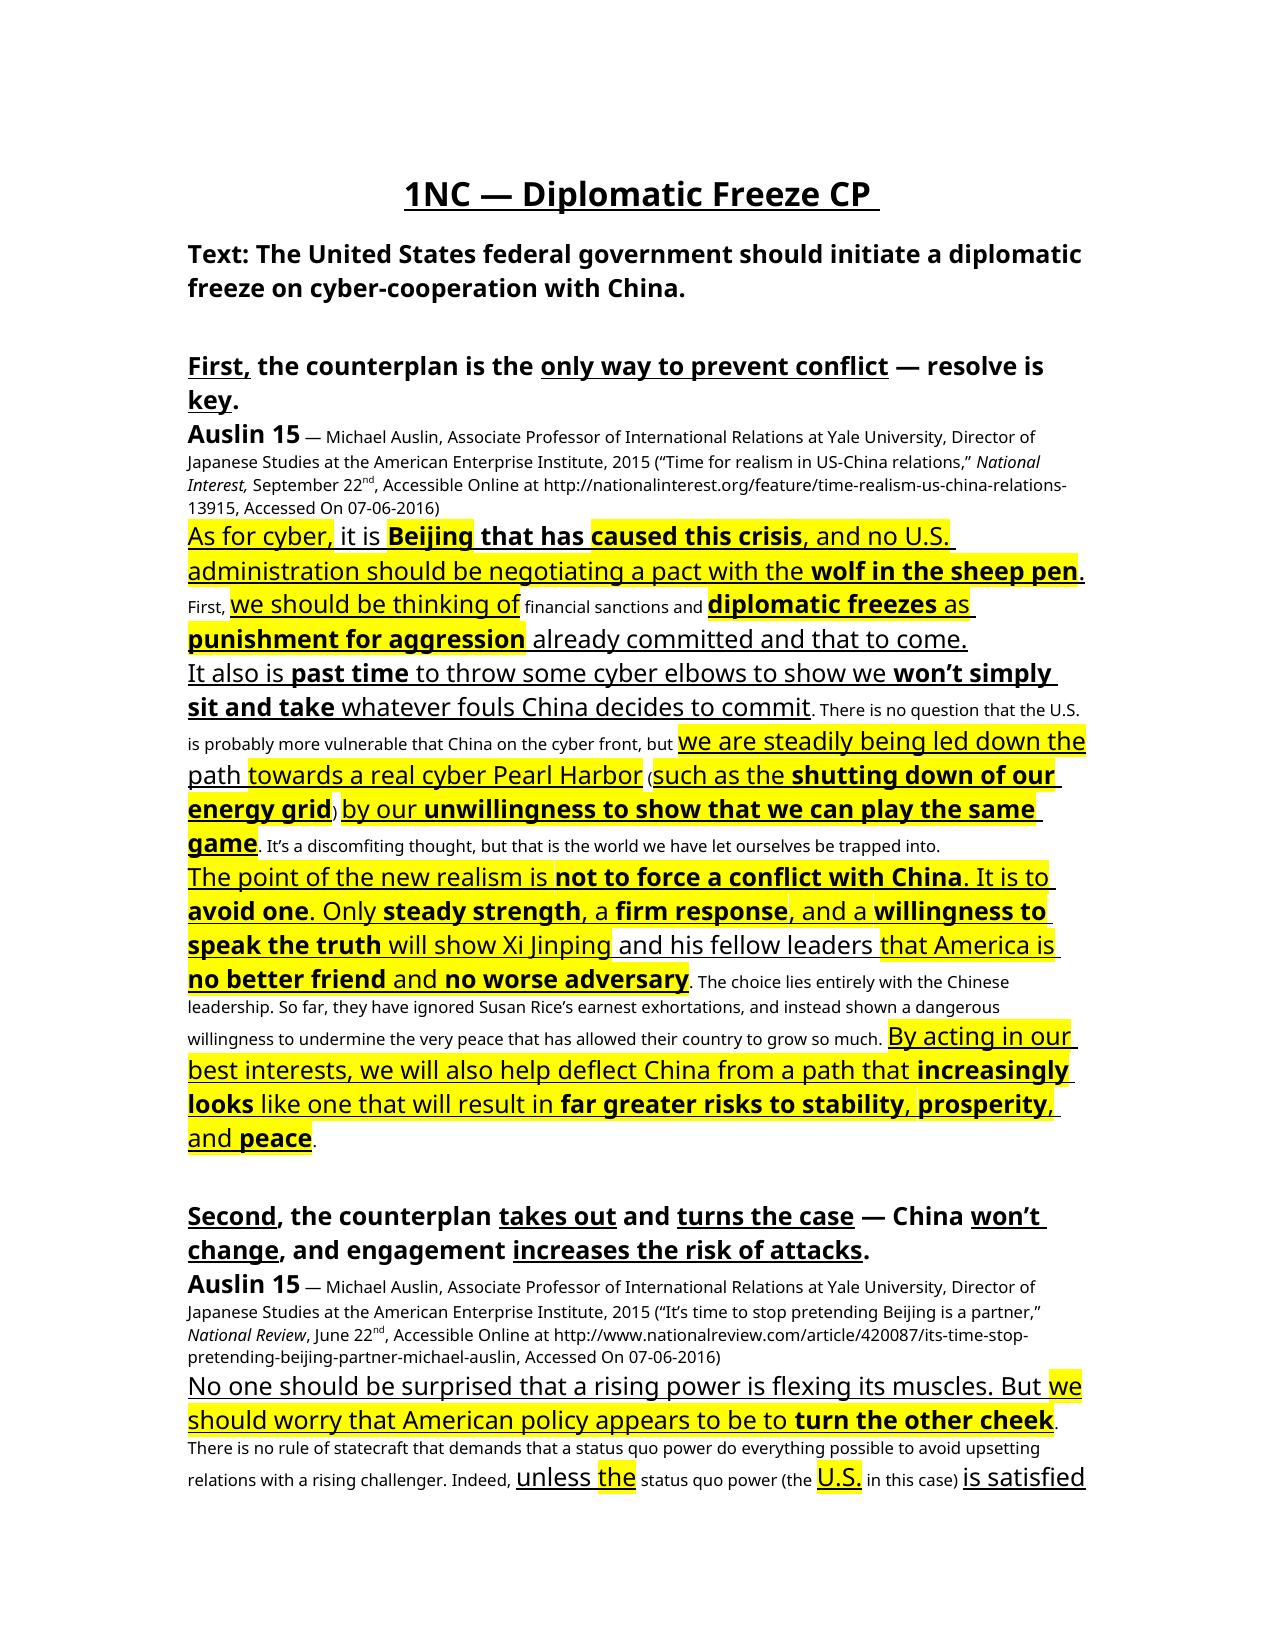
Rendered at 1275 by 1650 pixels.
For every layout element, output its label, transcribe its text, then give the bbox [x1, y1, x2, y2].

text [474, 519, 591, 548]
text Auslin 15 — Michael Auslin, Associate Professor of International Relations at Yale University, Director of Japanese Studies at the American Enterprise Institute, 2015 (“Time for realism in US-China relations,” National Interest, September 22nd, Accessible Online at http://nationalinterest.org/feature/time-realism-us-china-relations-13915, Accessed On 07-06-2016) [187, 417, 1087, 519]
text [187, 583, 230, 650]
text It also is past time to throw some cyber elbows to show we won’t simply sit and take whatever fouls China decides to commit. There is no question that the U.S. is probably more vulnerable that China on the cyber front, but we are steadily being led down the path towards a real cyber Pearl Harbor (such as the shutting down of our energy grid) by our unwillingness to show that we can play the same game. It’s a discomfiting thought, but that is the world we have let ourselves be trapped into. [187, 655, 1087, 860]
text As for cyber, it is Beijing that has caused this crisis, and no U.S. administration should be negotiating a pact with the wolf in the sheep pen. First, we should be thinking of financial sanctions and diplomatic freezes as punishment for aggression already committed and that to come. [520, 519, 1087, 655]
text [187, 1369, 1087, 1494]
subtitle First, the counterplan is the only way to prevent conflict — resolve is key. [187, 349, 1087, 417]
subtitle 1NC — Diplomatic Freeze CP [187, 171, 1087, 216]
subtitle Text: The United States federal government should initiate a diplomatic freeze on cyber-cooperation with China. [187, 237, 1087, 305]
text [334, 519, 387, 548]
text The point of the new realism is not to force a conflict with China. It is to avoid one. Only steady strength, a firm response, and a willingness to speak the truth will show Xi Jinping and his fellow leaders that America is no better friend and no worse adversary. The choice lies entirely with the Chinese leadership. So far, they have ignored Susan Rice’s earnest exhortations, and instead shown a dangerous willingness to undermine the very peace that has allowed their country to grow so much. By acting in our best interests, we will also help deflect China from a path that increasingly looks like one that will result in far greater risks to stability, prosperity, and peace. [187, 860, 1087, 1155]
text Auslin 15 — Michael Auslin, Associate Professor of International Relations at Yale University, Director of Japanese Studies at the American Enterprise Institute, 2015 (“It’s time to stop pretending Beijing is a partner,” National Review, June 22nd, Accessible Online at http://www.nationalreview.com/article/420087/its-time-stop-pretending-beijing-partner-michael-auslin, Accessed On 07-06-2016) [187, 1267, 1087, 1369]
subtitle Second, the counterplan takes out and turns the case — China won’t change, and engagement increases the risk of attacks. [187, 1198, 1087, 1267]
